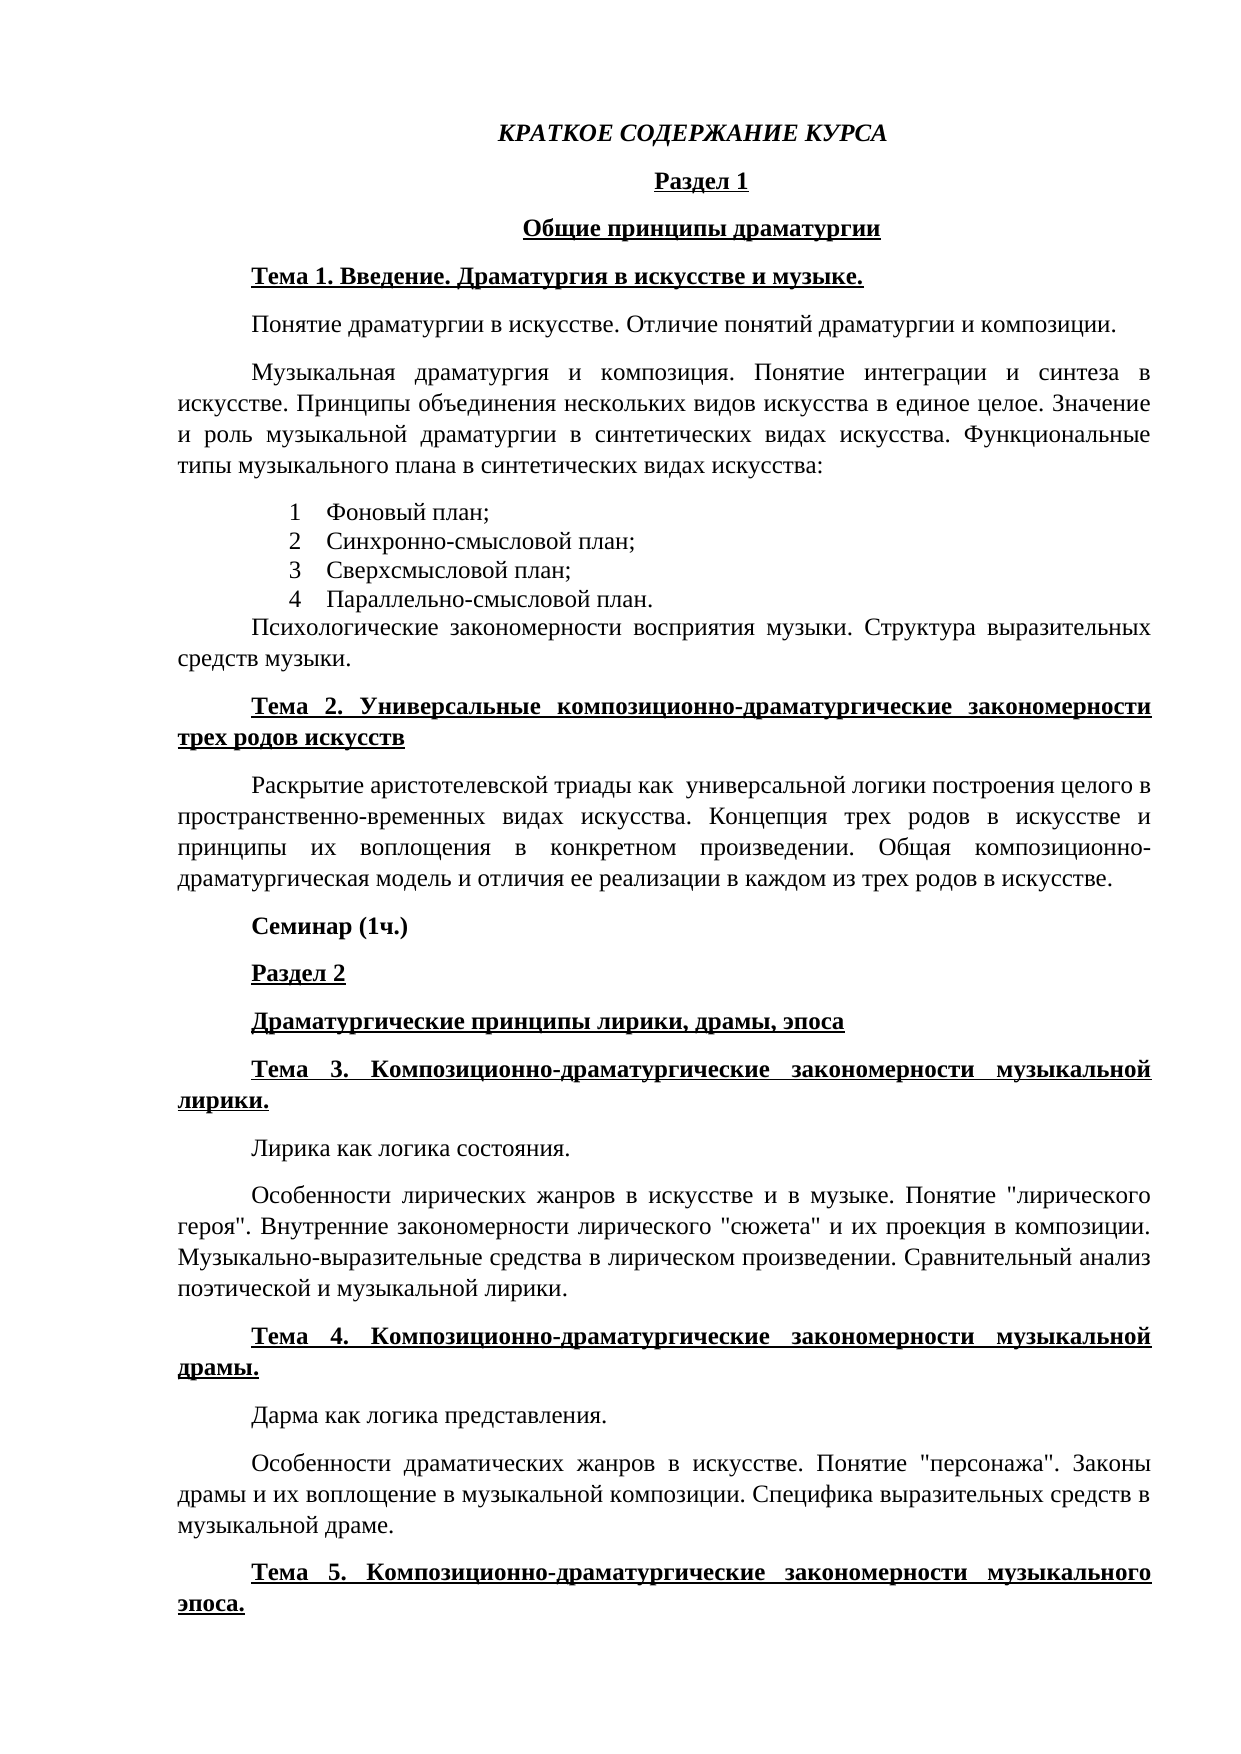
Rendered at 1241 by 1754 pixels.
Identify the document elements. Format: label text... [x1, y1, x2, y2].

text КРАТКОЕ СОДЕРЖАНИЕ КУРСА [177, 118, 1152, 147]
list Сверхсмысловой план; [288, 555, 1152, 584]
text Тема 3. Композиционно-драматургические закономерности музыкальной лирики. [177, 1054, 1152, 1114]
text Драматургические принципы лирики, драмы, эпоса [177, 1006, 1152, 1035]
text Тема 4. Композиционно-драматургические закономерности музыкальной драмы. [177, 1321, 1152, 1381]
list Параллельно-смысловой план. [288, 584, 1152, 612]
text Психологические закономерности восприятия музыки. Структура выразительных средств музыки. [177, 612, 1152, 672]
text Семинар (1ч.) [177, 911, 1152, 939]
text Тема 2. Универсальные композиционно-драматургические закономерности трех родов искусств [177, 691, 1152, 751]
text Лирика как логика состояния. [177, 1133, 1152, 1161]
text Понятие драматургии в искусстве. Отличие понятий драматургии и композиции. [177, 309, 1152, 338]
text Тема 5. Композиционно-драматургические закономерности музыкального эпоса. [177, 1557, 1152, 1617]
text Раскрытие аристотелевской триады как универсальной логики построения целого в пространственно-временных видах искусства. Концепция трех родов в искусстве и принципы их воплощения в конкретном произведении. Общая композиционно-драматургическая модель и отличия ее реализации в каждом из трех родов в искусстве. [177, 770, 1152, 892]
text Музыкальная драматургия и композиция. Понятие интеграции и синтеза в искусстве. Принципы объединения нескольких видов искусства в единое целое. Значение и роль музыкальной драматургии в синтетических видах искусства. Функциональные типы музыкального плана в синтетических видах искусства: [177, 357, 1152, 478]
text Особенности драматических жанров в искусстве. Понятие "персонажа". Законы драмы и их воплощение в музыкальной композиции. Специфика выразительных средств в музыкальной драме. [177, 1448, 1152, 1538]
text Дарма как логика представления. [177, 1400, 1152, 1429]
text Раздел 2 [177, 958, 1152, 987]
list Фоновый план; [288, 497, 1152, 526]
list Синхронно-смысловой план; [288, 526, 1152, 555]
text Особенности лирических жанров в искусстве и в музыке. Понятие "лирического героя". Внутренние закономерности лирического "сюжета" и их проекция в композиции. Музыкально-выразительные средства в лирическом произведении. Сравнительный анализ поэтической и музыкальной лирики. [177, 1180, 1152, 1302]
text Тема 1. Введение. Драматургия в искусстве и музыке. [177, 261, 1152, 290]
text Раздел 1 [177, 166, 1152, 194]
text Общие принципы драматургии [177, 213, 1152, 242]
